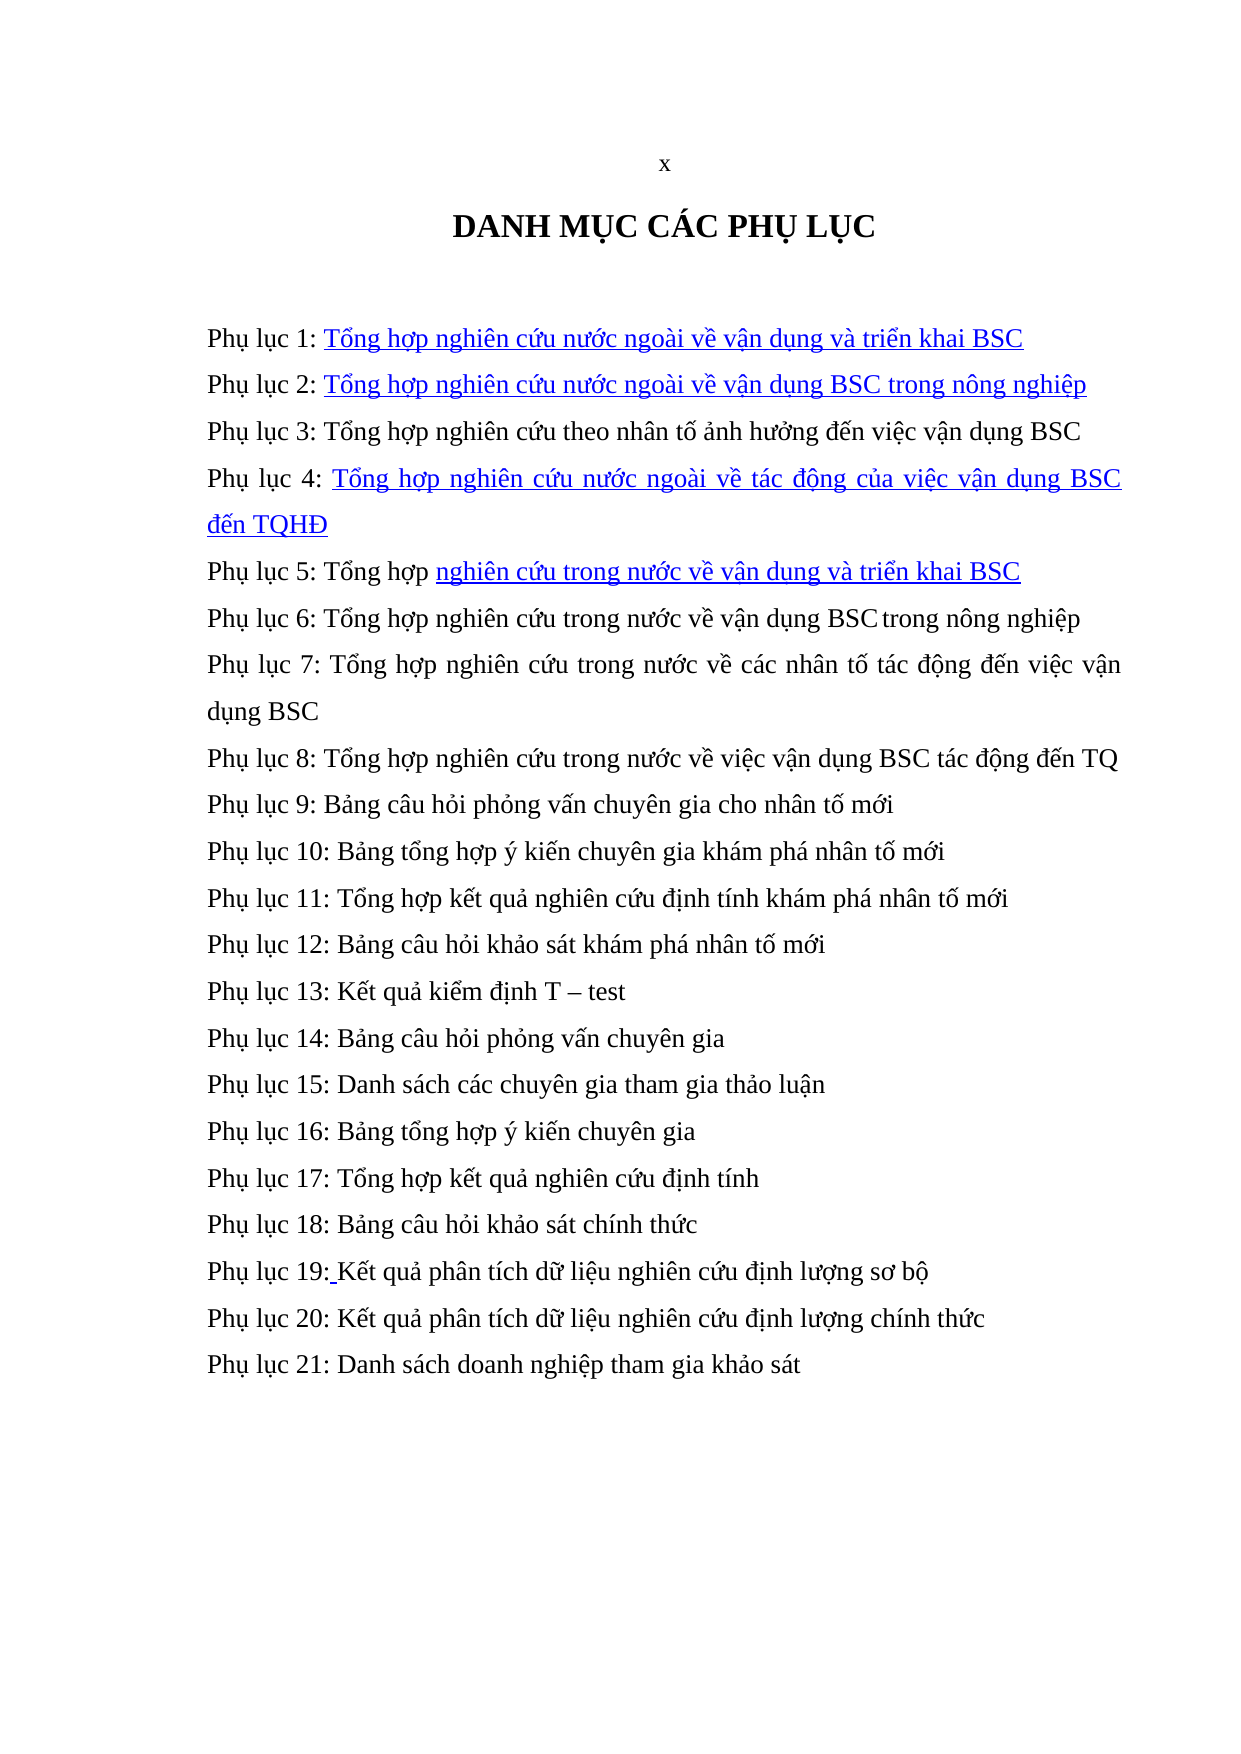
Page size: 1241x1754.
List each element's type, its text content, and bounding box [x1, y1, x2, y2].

text Phụ lục 19: Kết quả phân tích dữ liệu nghiên cứu định lượng sơ bộ [207, 1255, 1122, 1286]
text Phụ lục 13: Kết quả kiểm định T – test [207, 975, 1122, 1006]
text Phụ lục 4: Tổng hợp nghiên cứu nước ngoài về tác động của việc vận dụng BSC đến TQHĐ [207, 462, 1122, 539]
text Phụ lục 12: Bảng câu hỏi khảo sát khám phá nhân tố mới [207, 928, 1122, 959]
text DANH MỤC CÁC PHỤ LỤC [207, 207, 1122, 245]
text Phụ lục 16: Bảng tổng hợp ý kiến chuyên gia [207, 1115, 1122, 1146]
text Phụ lục 11: Tổng hợp kết quả nghiên cứu định tính khám phá nhân tố mới [207, 882, 1122, 913]
text Phụ lục 1: Tổng hợp nghiên cứu nước ngoài về vận dụng và triển khai BSC [207, 322, 1122, 353]
text Phụ lục 3: Tổng hợp nghiên cứu theo nhân tố ảnh hưởng đến việc vận dụng BSC [207, 415, 1122, 446]
text Phụ lục 21: Danh sách doanh nghiệp tham gia khảo sát [207, 1348, 1122, 1379]
text Phụ lục 10: Bảng tổng hợp ý kiến chuyên gia khám phá nhân tố mới [207, 835, 1122, 866]
text Phụ lục 6: Tổng hợp nghiên cứu trong nước về vận dụng BSC trong nông nghiệp [207, 602, 1122, 633]
text Phụ lục 2: Tổng hợp nghiên cứu nước ngoài về vận dụng BSC trong nông nghiệp [207, 368, 1122, 399]
text Phụ lục 18: Bảng câu hỏi khảo sát chính thức [207, 1208, 1122, 1239]
text Phụ lục 17: Tổng hợp kết quả nghiên cứu định tính [207, 1162, 1122, 1193]
text Phụ lục 9: Bảng câu hỏi phỏng vấn chuyên gia cho nhân tố mới [207, 788, 1122, 819]
text Phụ lục 20: Kết quả phân tích dữ liệu nghiên cứu định lượng chính thức [207, 1302, 1122, 1333]
text Phụ lục 8: Tổng hợp nghiên cứu trong nước về việc vận dụng BSC tác động đến TQ [207, 742, 1122, 773]
text Phụ lục 14: Bảng câu hỏi phỏng vấn chuyên gia [207, 1022, 1122, 1053]
text Phụ lục 7: Tổng hợp nghiên cứu trong nước về các nhân tố tác động đến việc vận dụng BSC [207, 648, 1122, 726]
text Phụ lục 5: Tổng hợp nghiên cứu trong nước về vận dụng và triển khai BSC [207, 555, 1122, 586]
text Phụ lục 15: Danh sách các chuyên gia tham gia thảo luận [207, 1068, 1122, 1099]
